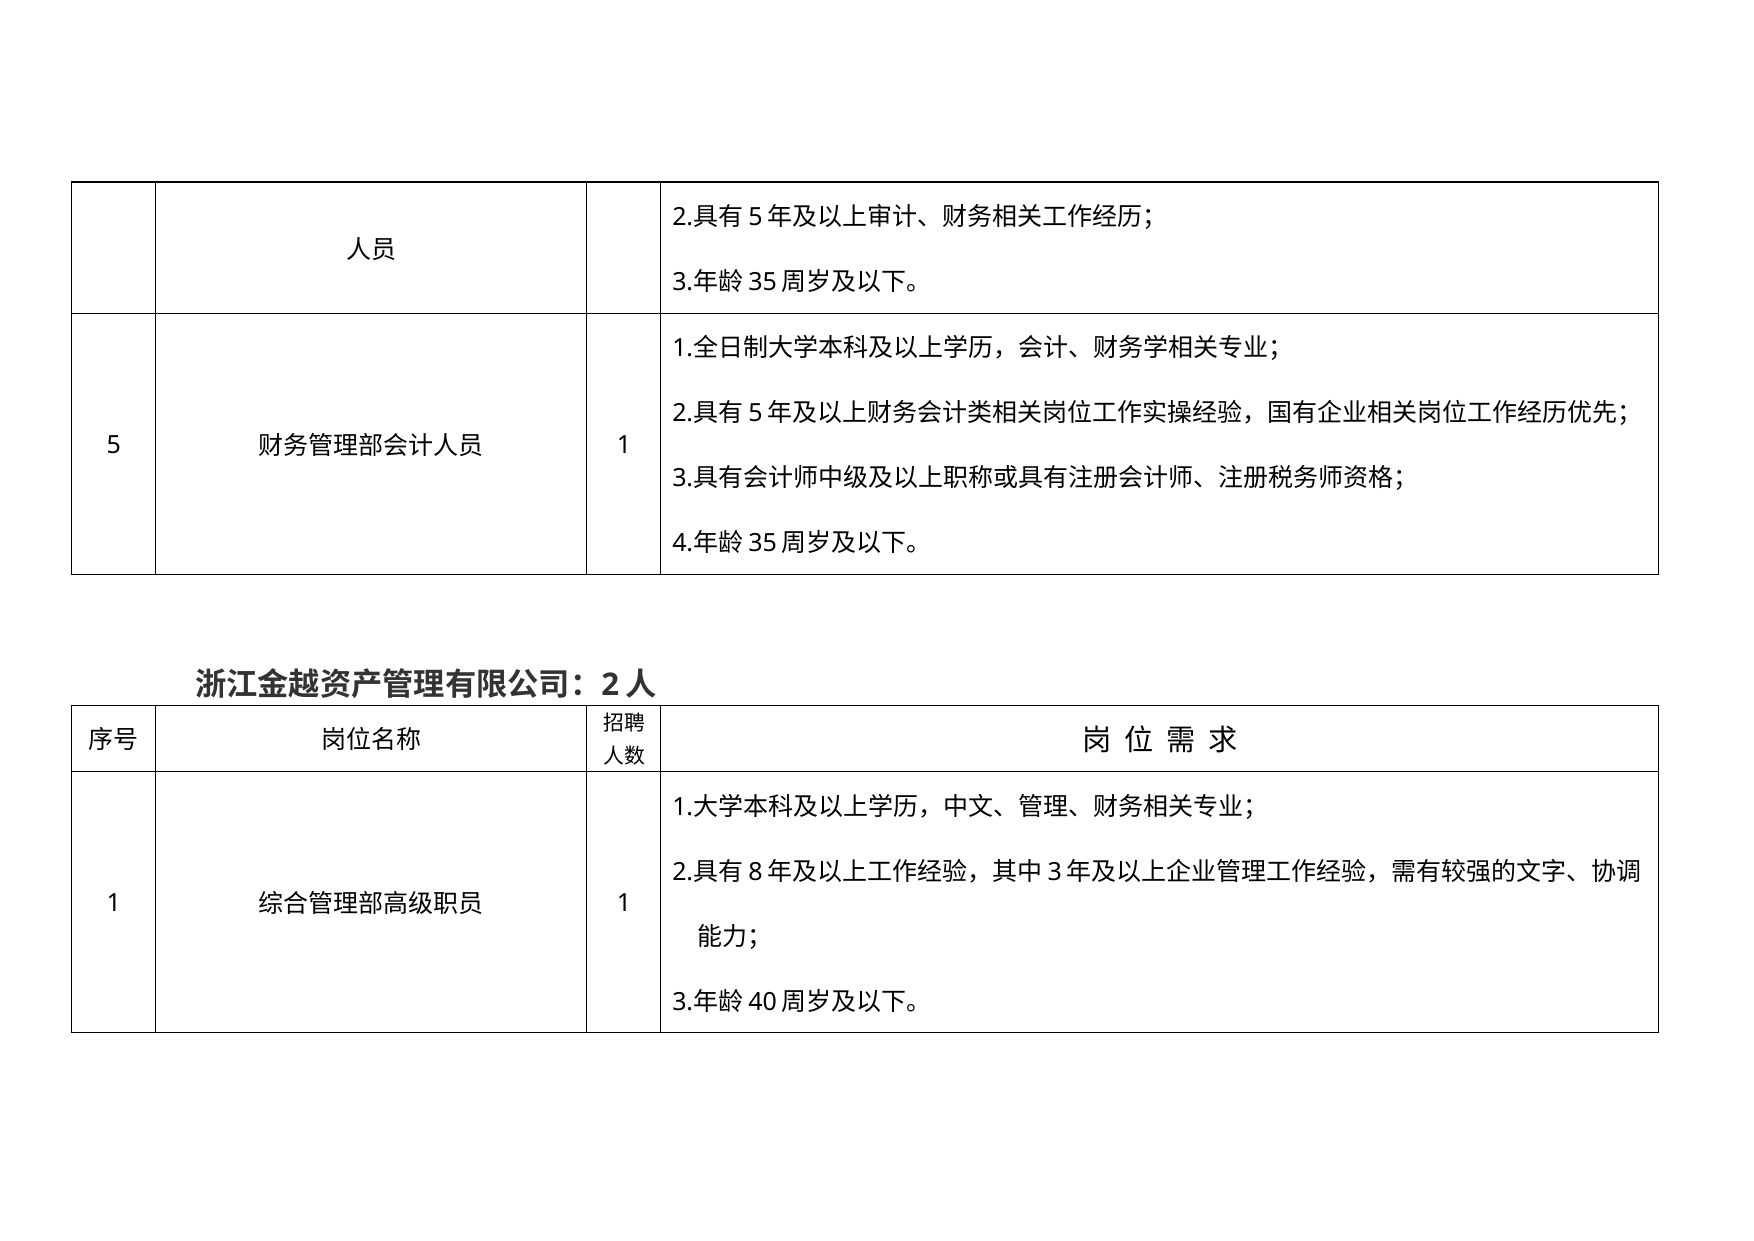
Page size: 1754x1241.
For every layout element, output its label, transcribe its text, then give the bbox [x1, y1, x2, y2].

table_cell 法务审计部（纪检监察部）审计工作人员 [156, 183, 586, 312]
table_cell 1 [587, 183, 660, 312]
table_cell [661, 183, 1658, 312]
table_cell 综合管理部高级职员 [156, 772, 586, 1032]
table_cell 1 [587, 314, 660, 573]
table_cell 财务管理部会计人员 [156, 314, 586, 573]
table_cell 1.全日制大学本科及以上学历，会计、财务学相关专业； 2.具有5年及以上财务会计类相关岗位工作实操经验，国有企业相关岗位工作经历优先； 3.具有会计师中级及以上职称或具有注册会计师、注册税务师资格； 4.年龄35周岁及以下。 [661, 314, 1658, 573]
table_cell 1 [587, 772, 660, 1032]
table_cell 4 [72, 183, 155, 312]
table_header 岗 位 需 求 [661, 706, 1658, 771]
table_header 招聘人数 [587, 706, 660, 771]
table_header 岗位名称 [156, 706, 586, 771]
table_cell 5 [72, 314, 155, 573]
text 浙江金越资产管理有限公司：2人 [195, 639, 1535, 704]
table_header 序号 [72, 706, 155, 771]
table_cell 1.大学本科及以上学历，中文、管理、财务相关专业； 2.具有8年及以上工作经验，其中3年及以上企业管理工作经验，需有较强的文字、协调能力； 3.年龄40周岁及以下。 [661, 772, 1658, 1032]
table_cell 1 [72, 772, 155, 1032]
